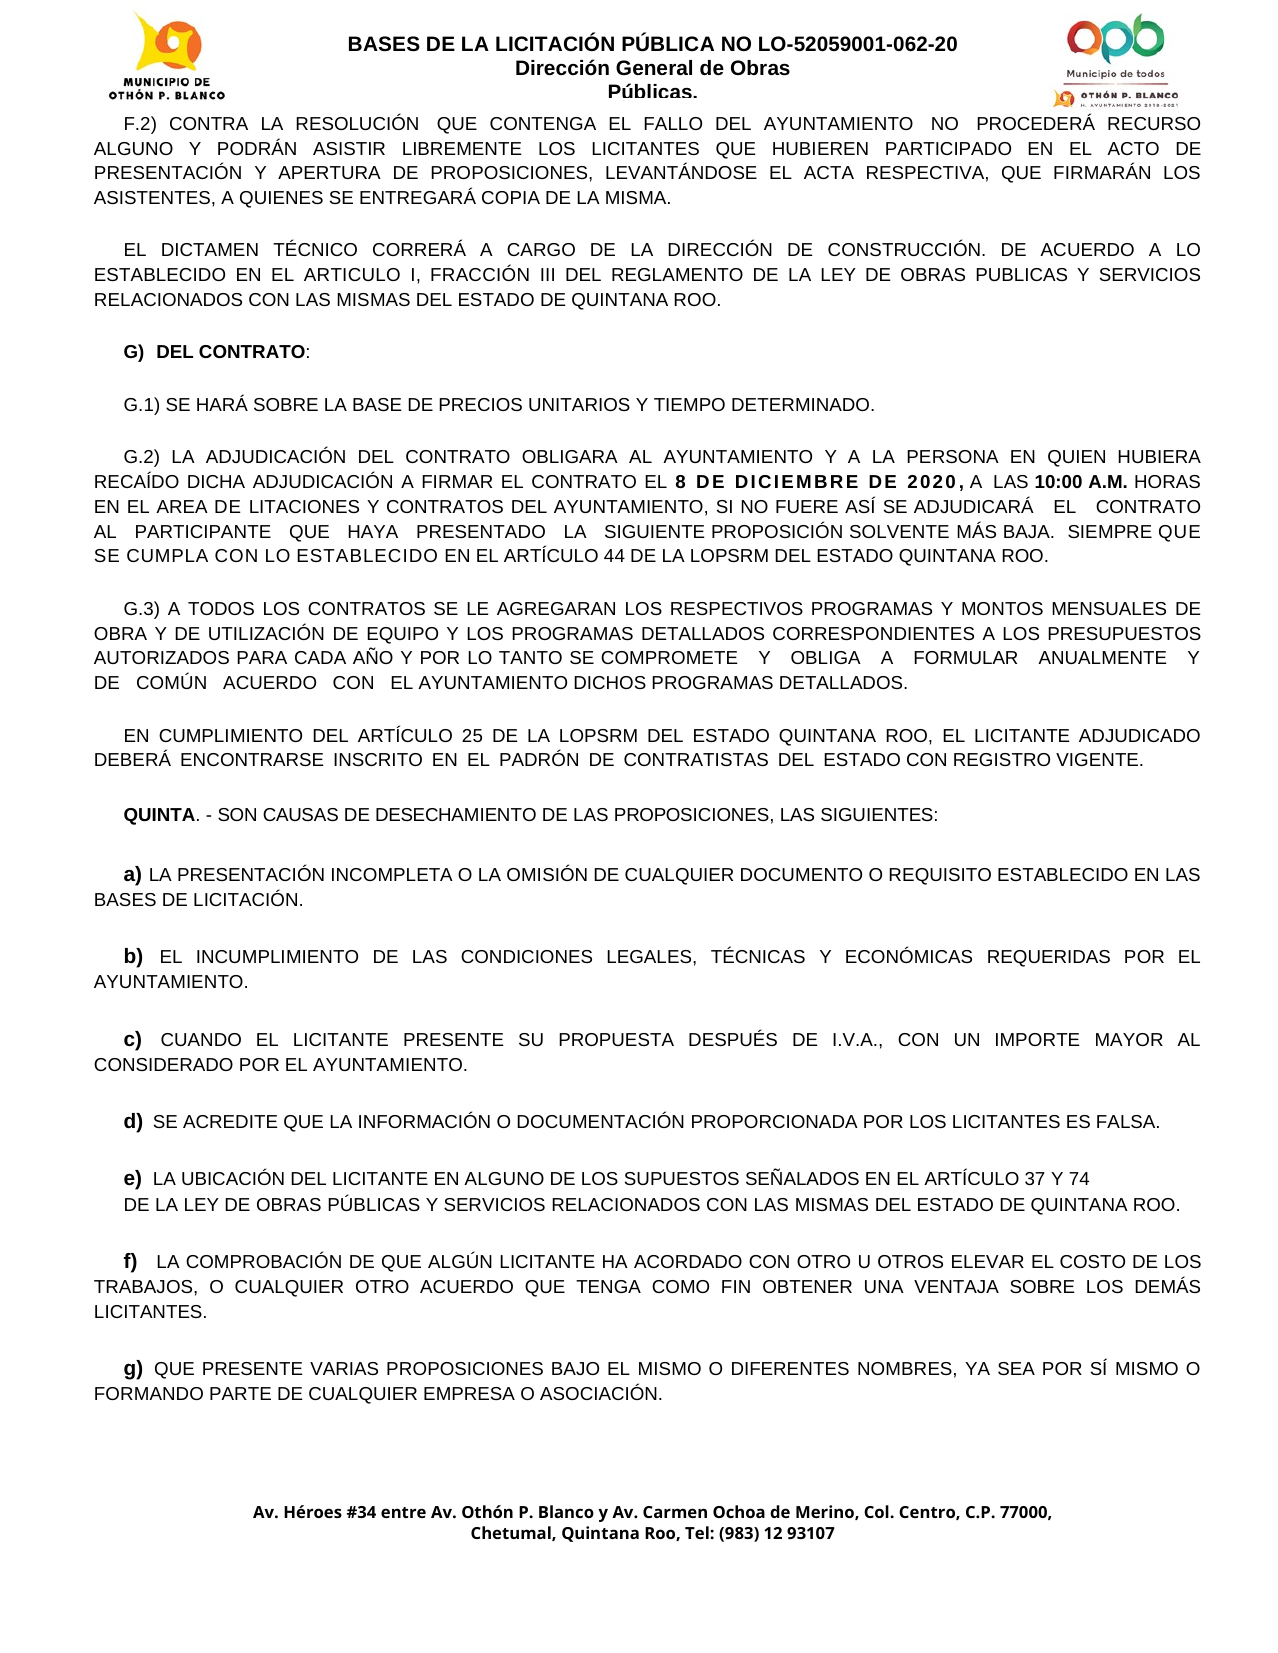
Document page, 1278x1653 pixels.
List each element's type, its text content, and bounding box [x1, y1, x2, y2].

text G) DEL CONTRATO: [94, 341, 1201, 363]
text f) LA COMPROBACIÓN DE QUE ALGÚN LICITANTE HA ACORDADO CON OTRO U OTROS ELEVAR EL COSTO DE LOS TRABAJOS, O CUALQUIER OTRO ACUERDO QUE TENGA COMO FIN OBTENER UNA VENTAJA SOBRE LOS DEMÁS LICITANTES. [94, 1249, 1201, 1322]
picture [104, 0, 237, 112]
text EL DICTAMEN TÉCNICO CORRERÁ A CARGO DE LA DIRECCIÓN DE CONSTRUCCIÓN. DE ACUERDO A LO ESTABLECIDO EN EL ARTICULO I, FRACCIÓN III DEL REGLAMENTO DE LA LEY DE OBRAS PUBLICAS Y SERVICIOS RELACIONADOS CON LAS MISMAS DEL ESTADO DE QUINTANA ROO. [94, 239, 1201, 310]
text QUINTA. - SON CAUSAS DE DESECHAMIENTO DE LAS PROPOSICIONES, LAS SIGUIENTES: [94, 804, 1201, 826]
text G.2) LA ADJUDICACIÓN DEL CONTRATO OBLIGARA AL AYUNTAMIENTO Y A LA PERSONA EN QUIEN HUBIERA RECAÍDO DICHA ADJUDICACIÓN A FIRMAR EL CONTRATO EL 8 DE DICIEMBRE DE 2020, A LAS 10:00 A.M. HORAS EN EL AREA DE LITACIONES Y CONTRATOS DEL AYUNTAMIENTO, SI NO FUERE ASÍ SE ADJUDICARÁ EL CONTRATO AL PARTICIPANTE QUE HAYA PRESENTADO LA SIGUIENTE PROPOSICIÓN SOLVENTE MÁS BAJA. SIEMPRE QUE SE CUMPLA CON LO ESTABLECIDO EN EL ARTÍCULO 44 DE LA LOPSRM DEL ESTADO QUINTANA ROO. [94, 446, 1201, 567]
text a) LA PRESENTACIÓN INCOMPLETA O LA OMISIÓN DE CUALQUIER DOCUMENTO O REQUISITO ESTABLECIDO EN LAS BASES DE LICITACIÓN. [94, 862, 1201, 911]
text G.1) SE HARÁ SOBRE LA BASE DE PRECIOS UNITARIOS Y TIEMPO DETERMINADO. [94, 394, 1201, 415]
text e) LA UBICACIÓN DEL LICITANTE EN ALGUNO DE LOS SUPUESTOS SEÑALADOS EN EL ARTÍCULO 37 Y 74 [94, 1166, 1201, 1190]
text d) SE ACREDITE QUE LA INFORMACIÓN O DOCUMENTACIÓN PROPORCIONADA POR LOS LICITANTES ES FALSA. [94, 1108, 1201, 1132]
picture [1049, 13, 1192, 112]
text F.2) CONTRA LA RESOLUCIÓN QUE CONTENGA EL FALLO DEL AYUNTAMIENTO NO PROCEDERÁ RECURSO ALGUNO Y PODRÁN ASISTIR LIBREMENTE LOS LICITANTES QUE HUBIEREN PARTICIPADO EN EL ACTO DE PRESENTACIÓN Y APERTURA DE PROPOSICIONES, LEVANTÁNDOSE EL ACTA RESPECTIVA, QUE FIRMARÁN LOS ASISTENTES, A QUIENES SE ENTREGARÁ COPIA DE LA MISMA. [94, 112, 1201, 208]
text c) CUANDO EL LICITANTE PRESENTE SU PROPUESTA DESPUÉS DE I.V.A., CON UN IMPORTE MAYOR AL CONSIDERADO POR EL AYUNTAMIENTO. [94, 1026, 1201, 1075]
text g) QUE PRESENTE VARIAS PROPOSICIONES BAJO EL MISMO O DIFERENTES NOMBRES, YA SEA POR SÍ MISMO O FORMANDO PARTE DE CUALQUIER EMPRESA O ASOCIACIÓN. [94, 1356, 1201, 1404]
text DE LA LEY DE OBRAS PÚBLICAS Y SERVICIOS RELACIONADOS CON LAS MISMAS DEL ESTADO DE QUINTANA ROO. [94, 1194, 1201, 1215]
text G.3) A TODOS LOS CONTRATOS SE LE AGREGARAN LOS RESPECTIVOS PROGRAMAS Y MONTOS MENSUALES DE OBRA Y DE UTILIZACIÓN DE EQUIPO Y LOS PROGRAMAS DETALLADOS CORRESPONDIENTES A LOS PRESUPUESTOS AUTORIZADOS PARA CADA AÑO Y POR LO TANTO SE COMPROMETE Y OBLIGA A FORMULAR ANUALMENTE Y DE COMÚN ACUERDO CON EL AYUNTAMIENTO DICHOS PROGRAMAS DETALLADOS. [94, 598, 1201, 693]
text b) EL INCUMPLIMIENTO DE LAS CONDICIONES LEGALES, TÉCNICAS Y ECONÓMICAS REQUERIDAS POR EL AYUNTAMIENTO. [94, 944, 1201, 993]
text EN CUMPLIMIENTO DEL ARTÍCULO 25 DE LA LOPSRM DEL ESTADO QUINTANA ROO, EL LICITANTE ADJUDICADO DEBERÁ ENCONTRARSE INSCRITO EN EL PADRÓN DE CONTRATISTAS DEL ESTADO CON REGISTRO VIGENTE. [94, 724, 1201, 771]
